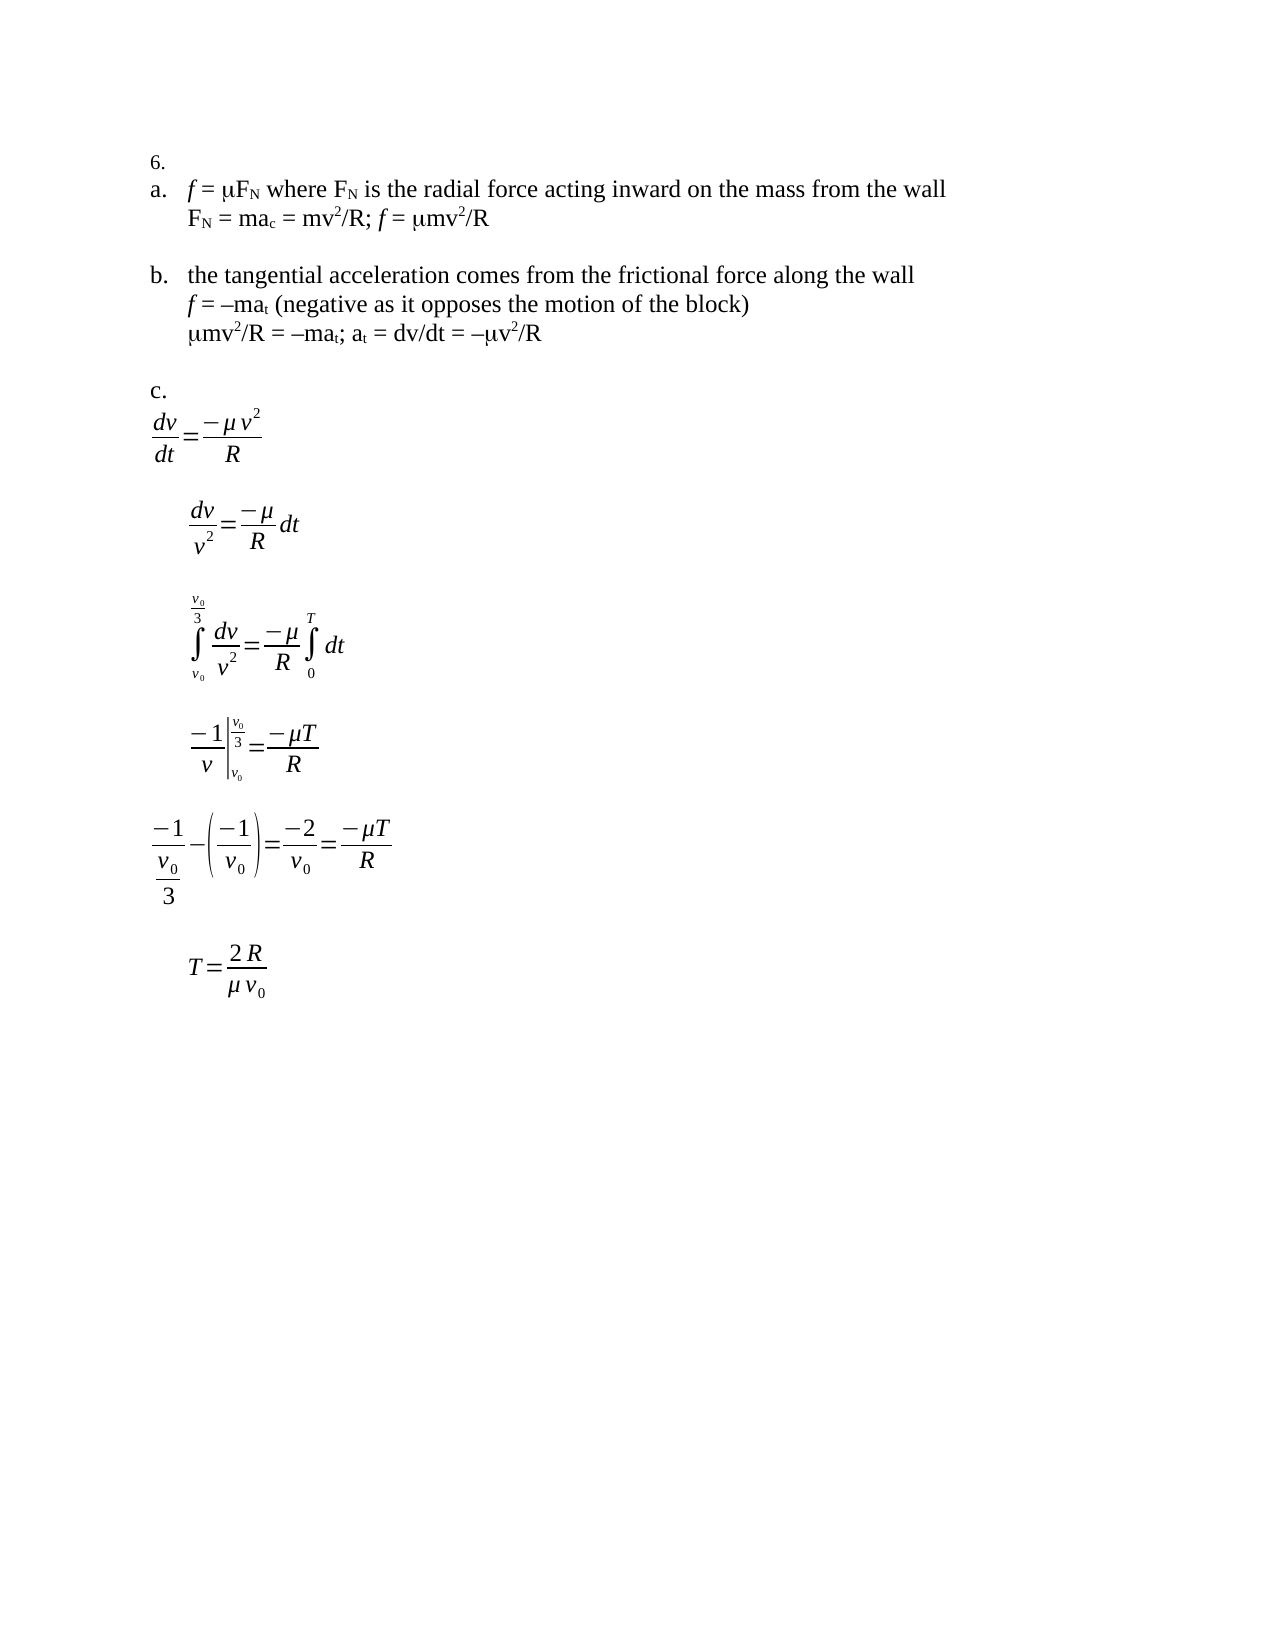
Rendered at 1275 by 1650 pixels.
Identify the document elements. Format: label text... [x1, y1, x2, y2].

text 6. [150, 150, 1125, 174]
text b. the tangential acceleration comes from the frictional force along the wall f = –mat (negative as it opposes the motion of the block) [150, 260, 1125, 318]
text a. f = FN where FN is the radial force acting inward on the mass from the wall FN = mac = mv2/R; f = mv2/R [150, 174, 1125, 232]
text mv2/R = –mat; at = dv/dt = –v2/R [150, 318, 1125, 347]
text c. [150, 375, 1125, 404]
